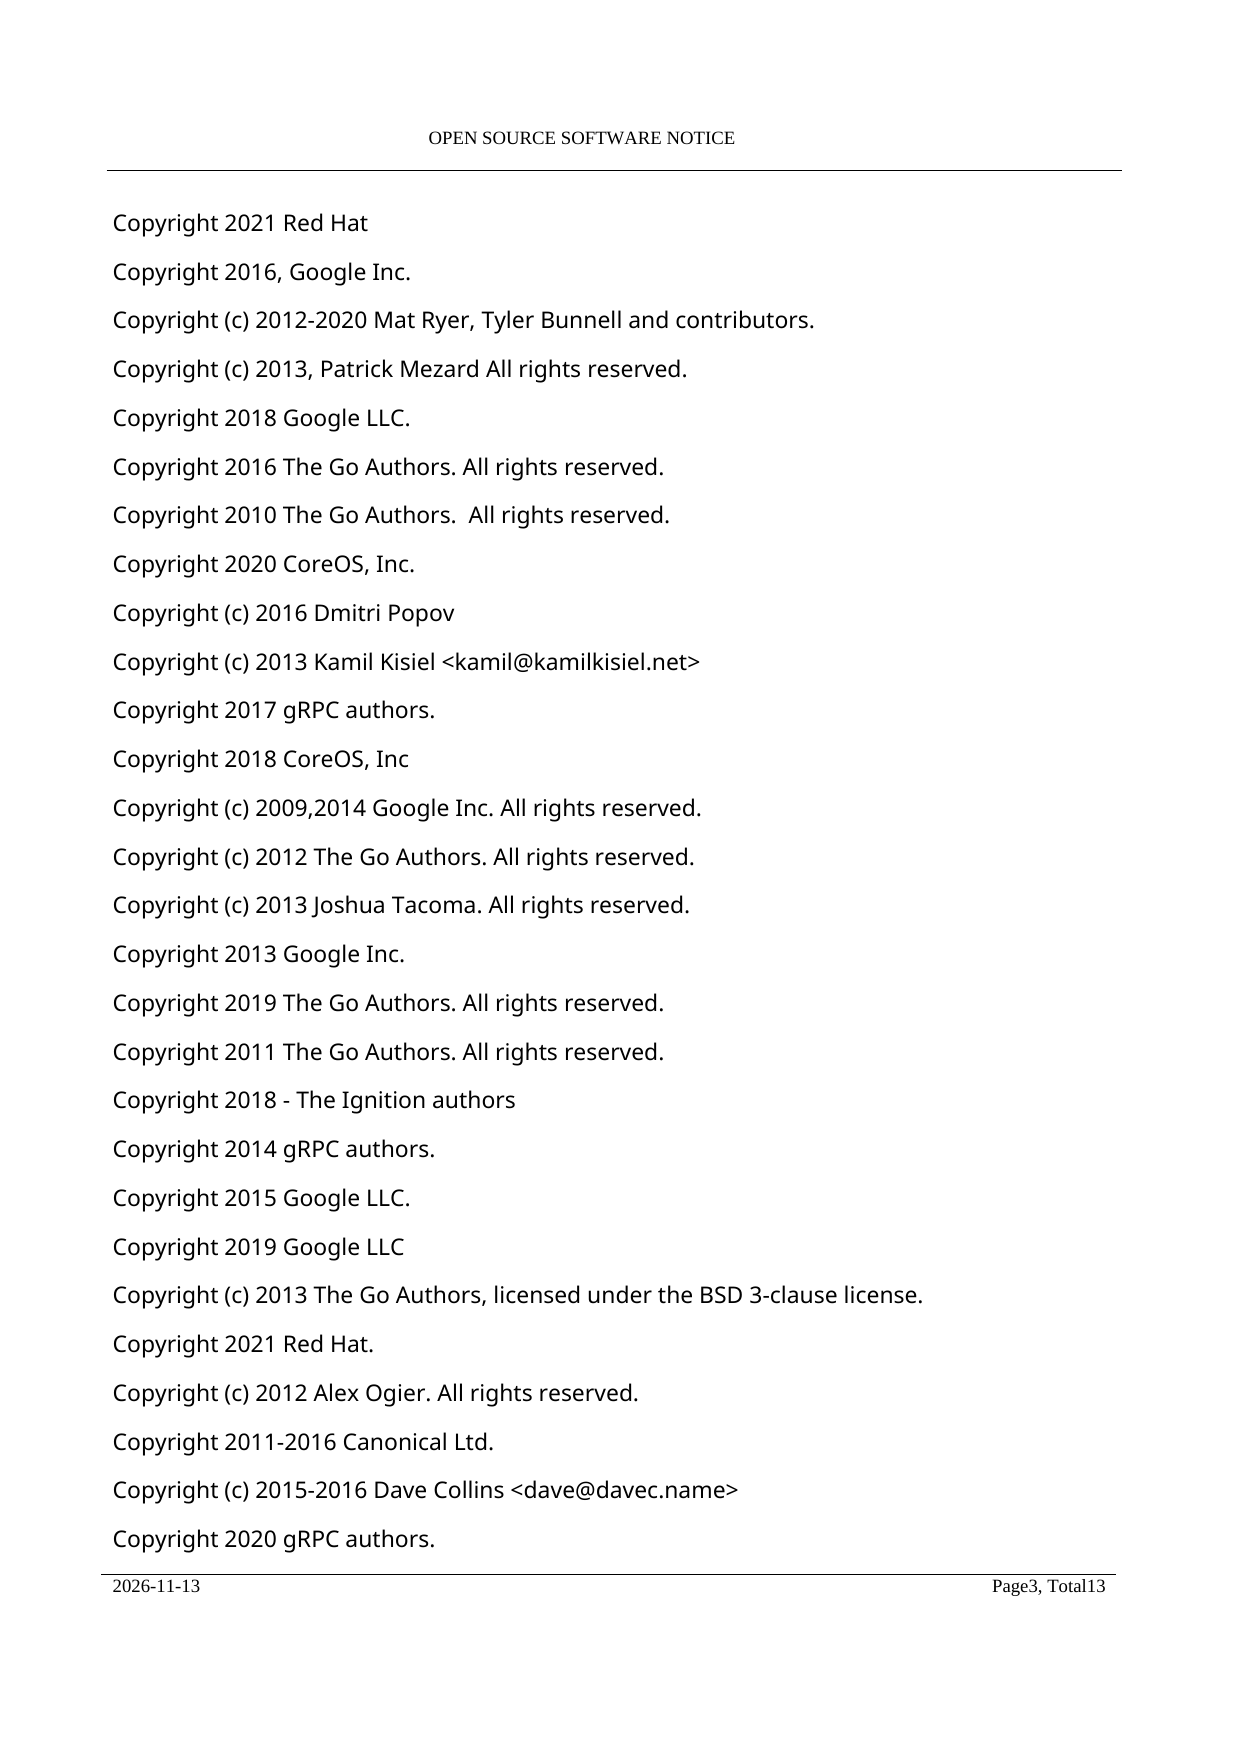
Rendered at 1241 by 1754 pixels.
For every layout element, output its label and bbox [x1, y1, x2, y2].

text [112, 206, 1128, 1555]
